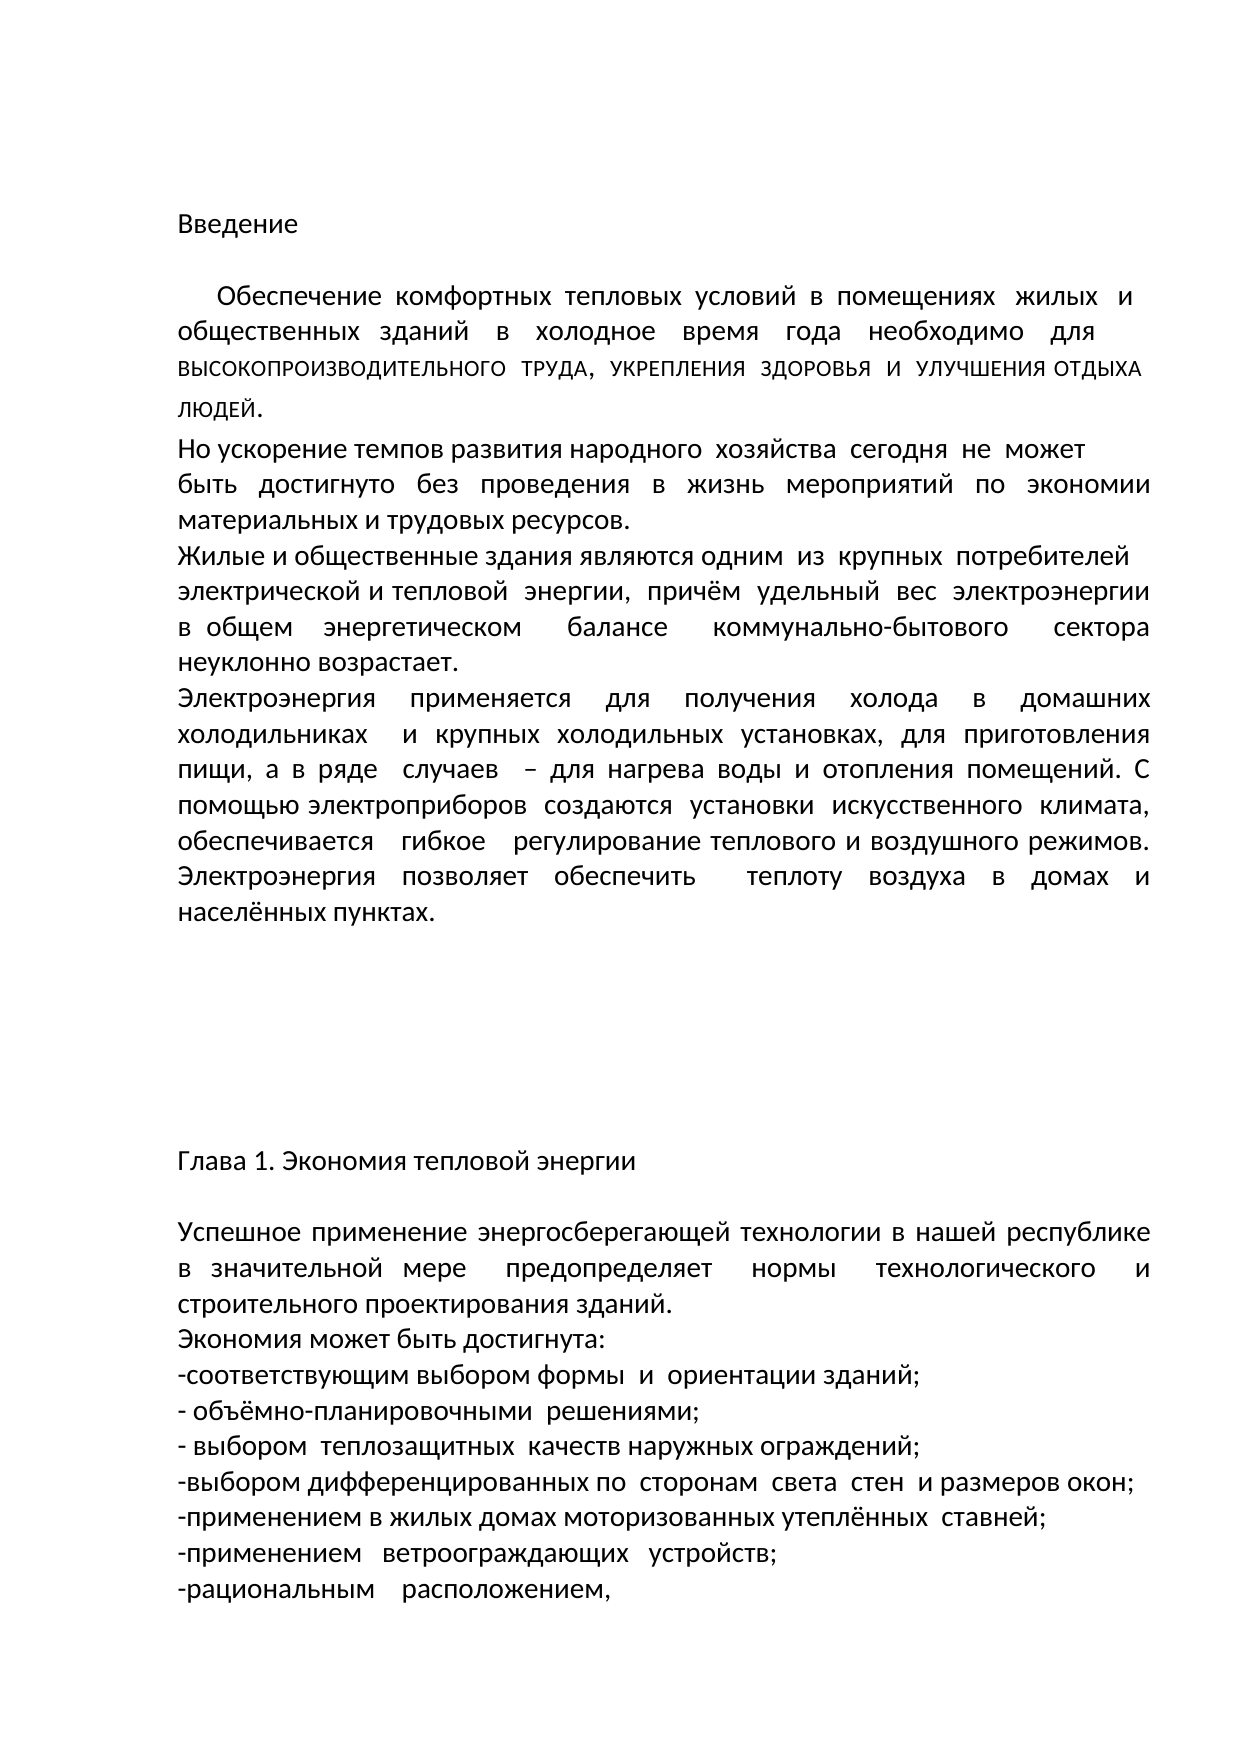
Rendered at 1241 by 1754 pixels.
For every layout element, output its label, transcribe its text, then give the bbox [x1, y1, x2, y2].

text Глава 1. Экономия тепловой энергии [177, 1142, 1152, 1178]
text Экономия может быть достигнута: [177, 1320, 1152, 1356]
text быть достигнуто без проведения в жизнь мероприятий по экономии материальных и трудовых ресурсов. [177, 465, 1152, 537]
text Успешное применение энергосберегающей технологии в нашей республике в значительной мере предопределяет нормы технологического и строительного проектирования зданий. [177, 1213, 1152, 1320]
text -применением в жилых домах моторизованных утеплённых ставней; [177, 1498, 1152, 1534]
text общественных зданий в холодное время года необходимо для [177, 312, 1152, 348]
text -рациональным расположением, [177, 1570, 1152, 1605]
subtitle высокопроизводительного труда, укрепления здоровья и улучшения отдыха людей. [177, 348, 1152, 424]
text - выбором теплозащитных качеств наружных ограждений; [177, 1427, 1152, 1463]
text Обеспечение комфортных тепловых условий в помещениях жилых и [177, 277, 1152, 312]
text Жилые и общественные здания являются одним из крупных потребителей [177, 537, 1152, 572]
text Но ускорение темпов развития народного хозяйства сегодня не может [177, 430, 1152, 465]
text -применением ветроограждающих устройств; [177, 1534, 1152, 1570]
text -выбором дифференцированных по сторонам света стен и размеров окон; [177, 1463, 1152, 1498]
text Введение [177, 205, 1152, 241]
text электрической и тепловой энергии, причём удельный вес электроэнергии в общем энергетическом балансе коммунально-бытового сектора неуклонно возрастает. [177, 572, 1152, 679]
text - объёмно-планировочными решениями; [177, 1392, 1152, 1427]
text -соответствующим выбором формы и ориентации зданий; [177, 1356, 1152, 1392]
text Электроэнергия применяется для получения холода в домашних холодильниках и крупных холодильных установках, для приготовления пищи, а в ряде случаев – для нагрева воды и отопления помещений. С помощью электроприборов создаются установки искусственного климата, обеспечивается гибкое регулирование теплового и воздушного режимов. Электроэнергия позволяет обеспечить теплоту воздуха в домах и населённых пунктах. [177, 679, 1152, 928]
